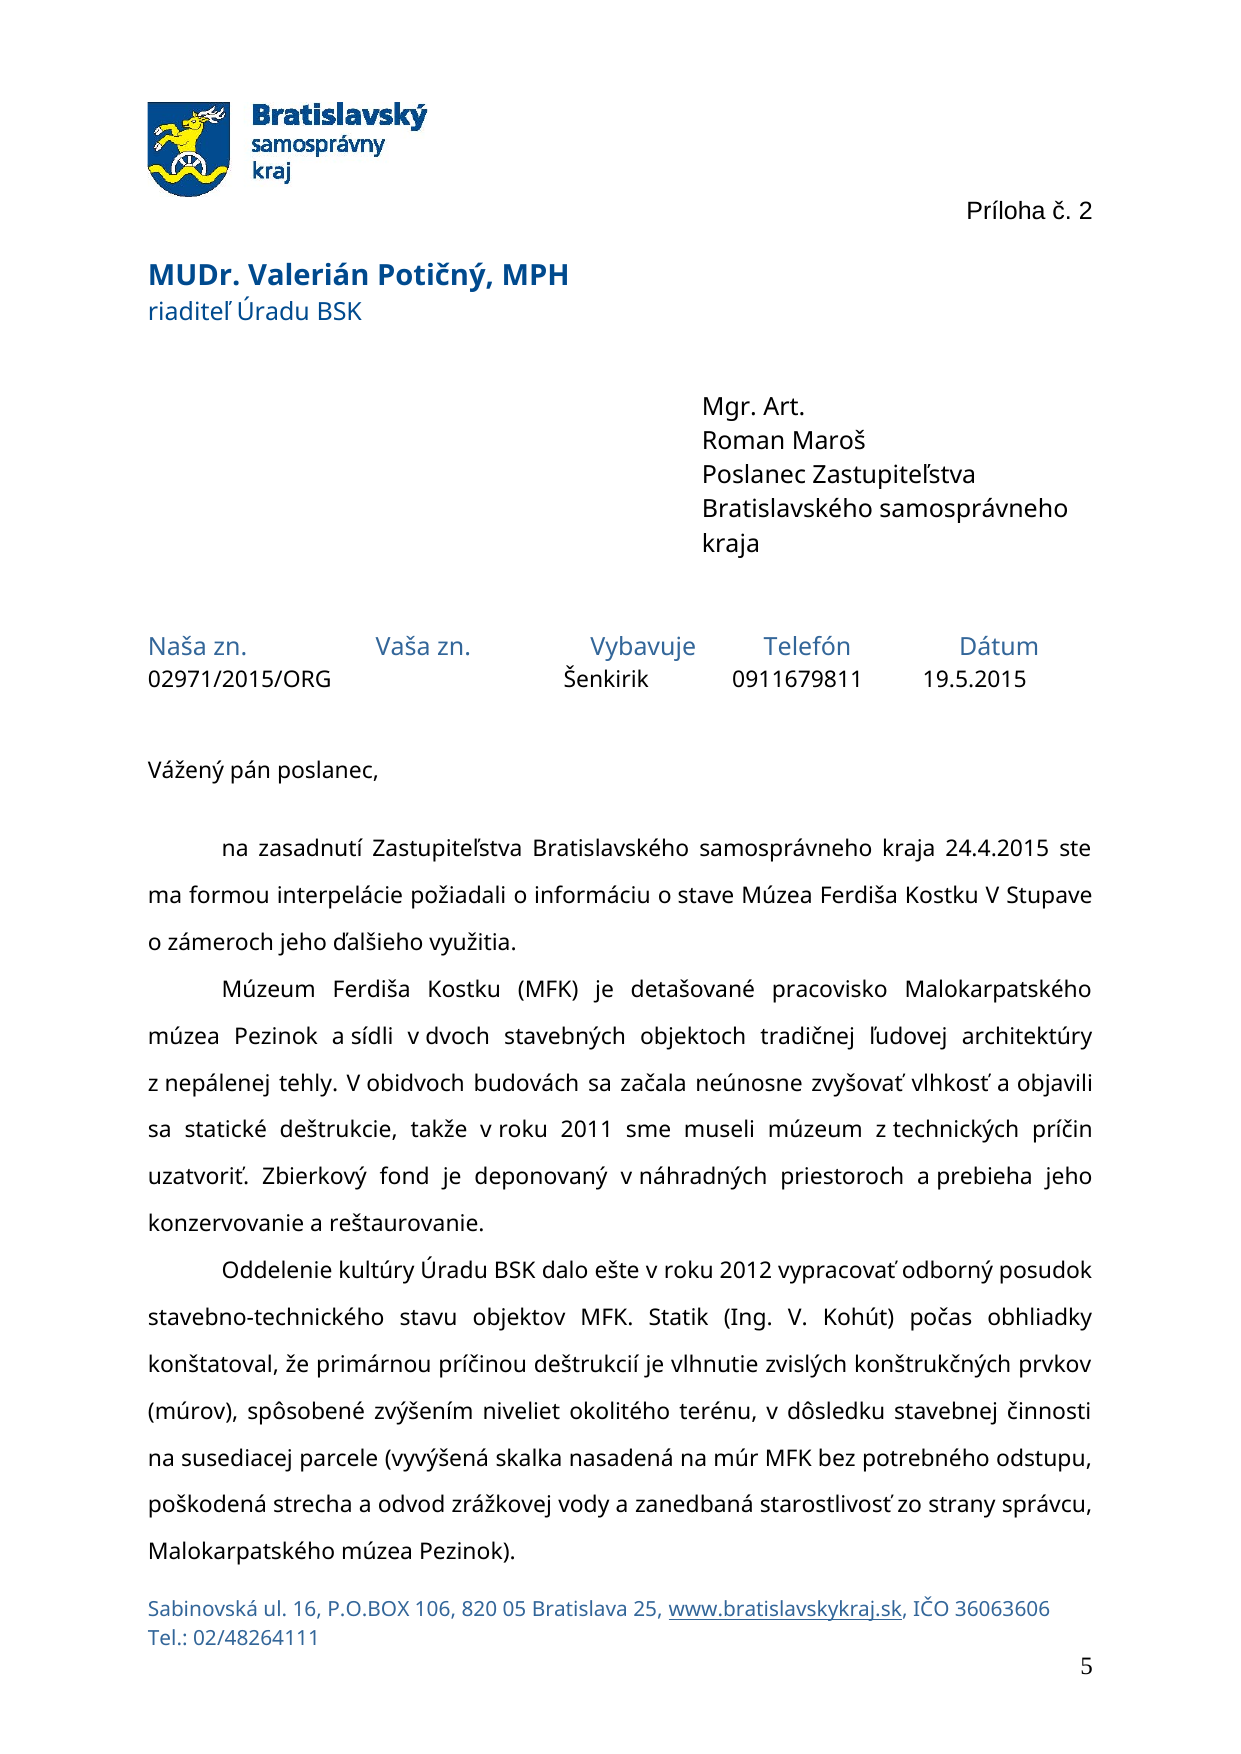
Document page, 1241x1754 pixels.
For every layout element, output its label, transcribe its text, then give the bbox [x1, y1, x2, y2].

text Naša zn. Vaša zn. Vybavuje Telefón Dátum [148, 629, 1093, 663]
text Múzeum Ferdiša Kostku (MFK) je detašované pracovisko Malokarpatského múzea Pezinok a sídli v dvoch stavebných objektoch tradičnej ľudovej architektúry z nepálenej tehly. V obidvoch budovách sa začala neúnosne zvyšovať vlhkosť a objavili sa statické deštrukcie, takže v roku 2011 sme museli múzeum z technických príčin uzatvoriť. Zbierkový fond je deponovaný v náhradných priestoroch a prebieha jeho konzervovanie a reštaurovanie. [148, 973, 1093, 1238]
text na zasadnutí Zastupiteľstva Bratislavského samosprávneho kraja 24.4.2015 ste ma formou interpelácie požiadali o informáciu o stave Múzea Ferdiša Kostku V Stupave o zámeroch jeho ďalšieho využitia. [148, 832, 1093, 957]
picture [147, 102, 428, 197]
text 02971/2015/ORG Šenkirik 0911679811 19.5.2015 [148, 663, 1093, 725]
text Vážený pán poslanec, [148, 754, 1093, 785]
text Oddelenie kultúry Úradu BSK dalo ešte v roku 2012 vypracovať odborný posudok stavebno-technického stavu objektov MFK. Statik (Ing. V. Kohút) počas obhliadky konštatoval, že primárnou príčinou deštrukcií je vlhnutie zvislých konštrukčných prvkov (múrov), spôsobené zvýšením niveliet okolitého terénu, v dôsledku stavebnej činnosti na susediacej parcele (vyvýšená skalka nasadená na múr MFK bez potrebného odstupu, poškodená strecha a odvod zrážkovej vody a zanedbaná starostlivosť zo strany správcu, Malokarpatského múzea Pezinok). [148, 1254, 1093, 1567]
